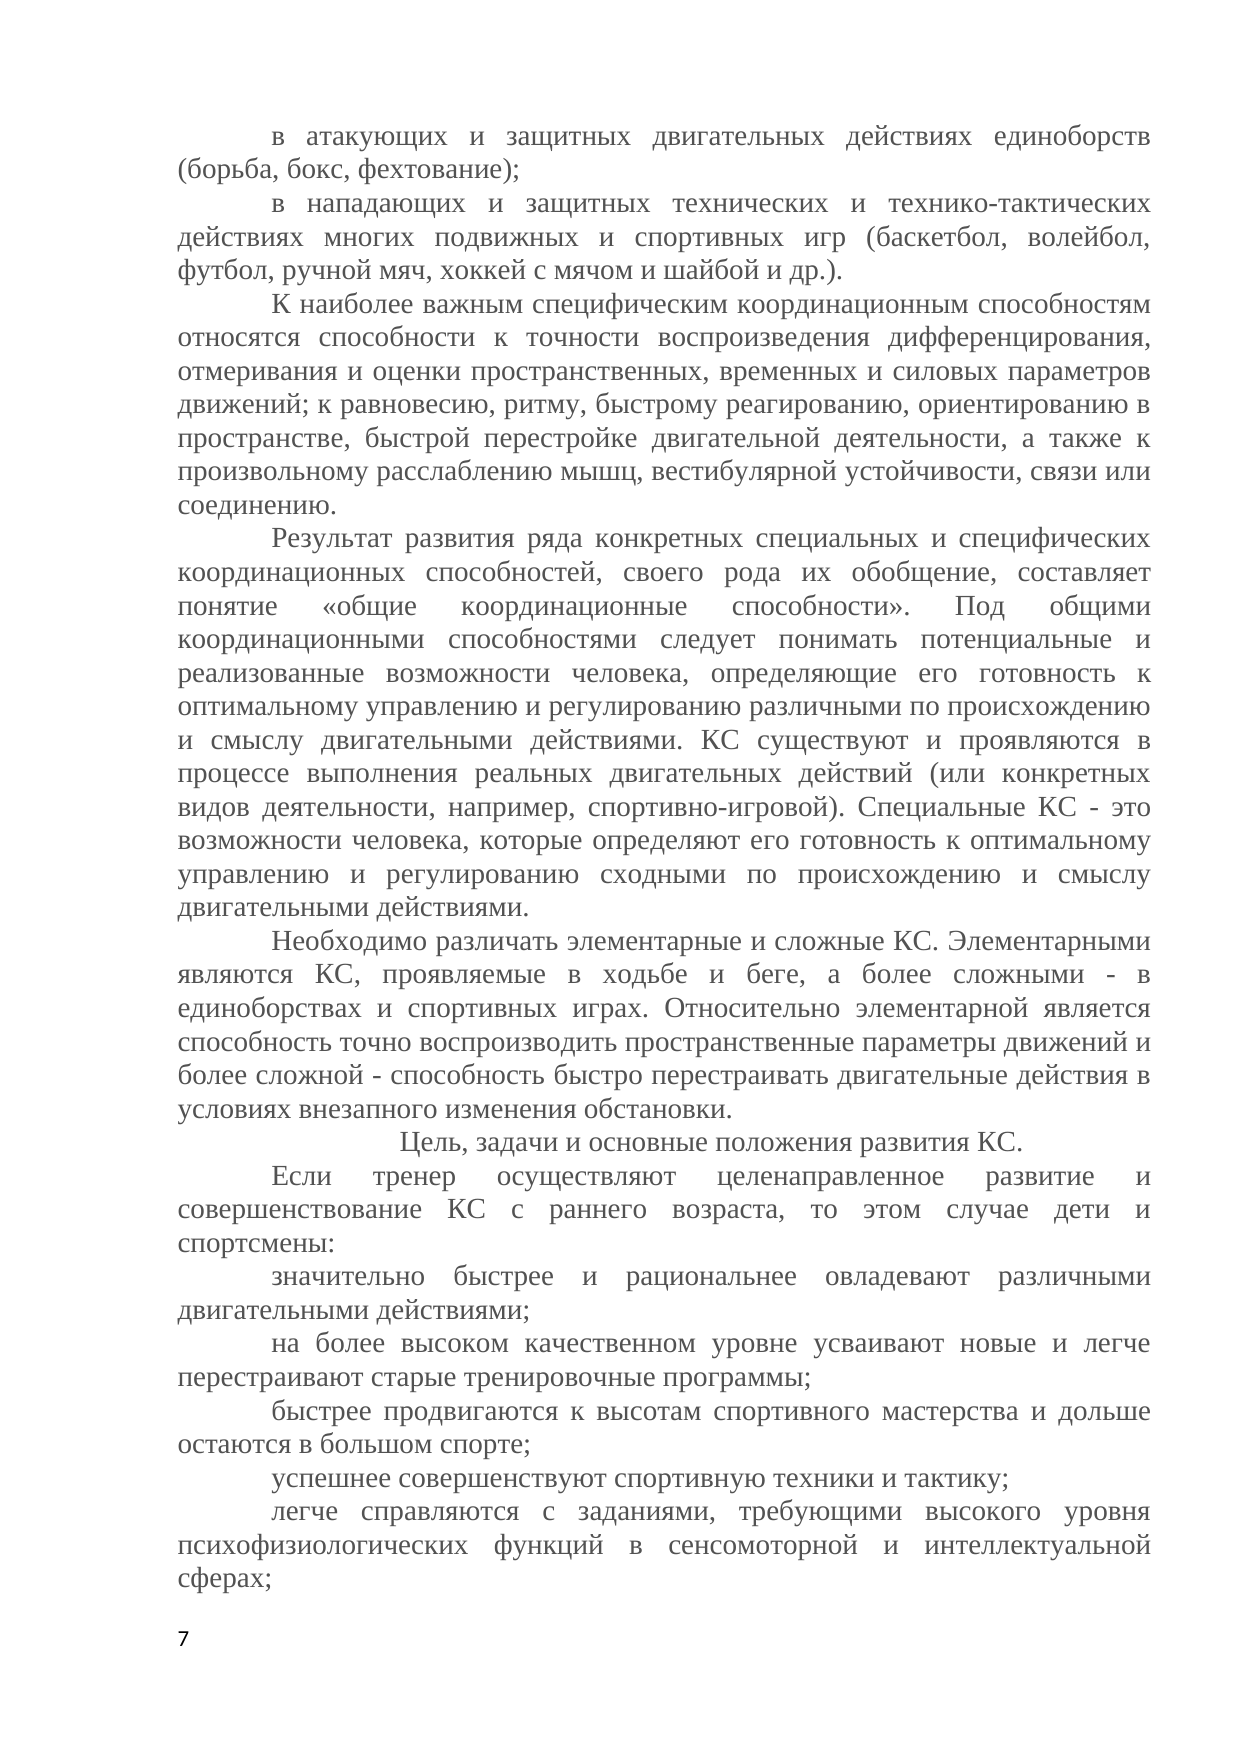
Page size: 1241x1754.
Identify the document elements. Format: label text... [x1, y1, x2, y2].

text в нападающих и защитных технических и технико-тактических действиях многих подвижных и спортивных игр (баскетбол, волейбол, футбол, ручной мяч, хоккей с мячом и шайбой и др.). [177, 185, 1152, 286]
text Результат развития ряда конкретных специальных и специфических координационных способностей, своего рода их обобщение, составляет понятие «общие координационные способности». Под общими координационными способностями следует понимать потенциальные и реализованные возможности человека, определяющие его готовность к оптимальному управлению и регулированию различными по происхождению и смыслу двигательными действиями. КС существуют и проявляются в процессе выполнения реальных двигательных действий (или конкретных видов деятельности, например, спортивно-игровой). Специальные КС - это возможности человека, которые определяют его готовность к оптимальному управлению и регулированию сходными по происхождению и смыслу двигательными действиями. [177, 521, 1152, 923]
text в атакующих и защитных двигательных действиях единоборств (борьба, бокс, фехтование); [177, 118, 1152, 185]
text легче справляются с заданиями, требующими высокого уровня психофизиологических функций в сенсомоторной и интеллектуальной сферах; [177, 1493, 1152, 1594]
text значительно быстрее и рациональнее овладевают различными двигательными действиями; [177, 1258, 1152, 1326]
text Если тренер осуществляют целенаправленное развитие и совершенствование КС с раннего возраста, то этом случае дети и спортсмены: [177, 1158, 1152, 1258]
text Необходимо различать элементарные и сложные КС. Элементарными являются КС, проявляемые в ходьбе и беге, а более сложными - в единоборствах и спортивных играх. Относительно элементарной является способность точно воспроизводить пространственные параметры движений и более сложной - способность быстро перестраивать двигательные действия в условиях внезапного изменения обстановки. [177, 923, 1152, 1124]
text на более высоком качественном уровне усваивают новые и легче перестраивают старые тренировочные программы; [177, 1326, 1152, 1393]
text К наиболее важным специфическим координационным способностям относятся способности к точности воспроизведения дифференцирования, отмеривания и оценки пространственных, временных и силовых параметров движений; к равновесию, ритму, быстрому реагированию, ориентированию в пространстве, быстрой перестройке двигательной деятельности, а также к произвольному расслаблению мышц, вестибулярной устойчивости, связи или соединению. [177, 286, 1152, 521]
text быстрее продвигаются к высотам спортивного мастерства и дольше остаются в большом спорте; [177, 1393, 1152, 1460]
text успешнее совершенствуют спортивную техники и тактику; [177, 1460, 1152, 1493]
text Цель, задачи и основные положения развития КС. [177, 1124, 1152, 1158]
